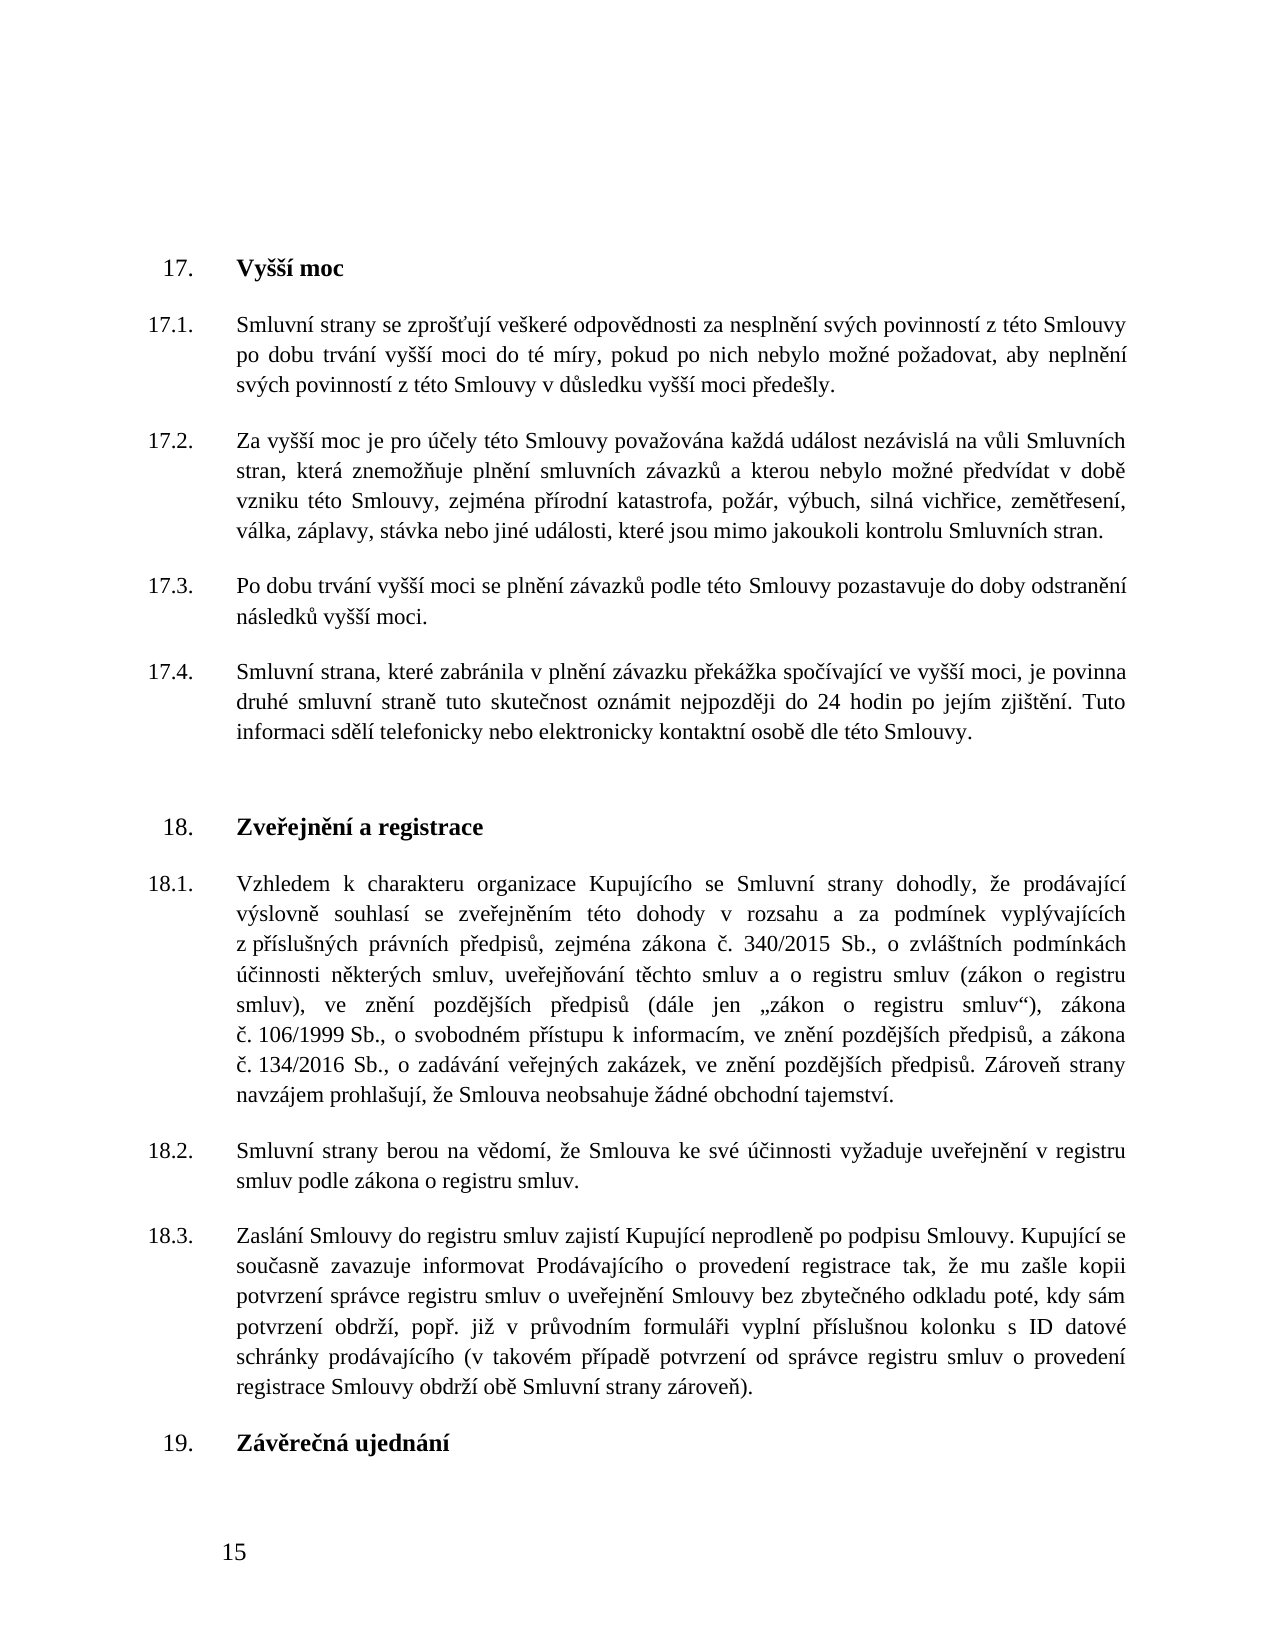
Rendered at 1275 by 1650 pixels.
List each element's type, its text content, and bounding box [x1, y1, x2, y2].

subtitle Za vyšší moc je pro účely této Smlouvy považována každá událost nezávislá na vůli Smluvních stran, která znemožňuje plnění smluvních závazků a kterou nebylo možné předvídat v době vzniku této Smlouvy, zejména přírodní katastrofa, požár, výbuch, silná vichřice, zemětřesení, válka, záplavy, stávka nebo jiné události, které jsou mimo jakoukoli kontrolu Smluvních stran. [148, 427, 1127, 544]
subtitle Smluvní strany se zprošťují veškeré odpovědnosti za nesplnění svých povinností z této Smlouvy po dobu trvání vyšší moci do té míry, pokud po nich nebylo možné požadovat, aby neplnění svých povinností z této Smlouvy v důsledku vyšší moci předešly. [148, 311, 1127, 398]
subtitle Vyšší moc [162, 253, 1127, 282]
subtitle Smluvní strana, které zabránila v plnění závazku překážka spočívající ve vyšší moci, je povinna druhé smluvní straně tuto skutečnost oznámit nejpozději do 24 hodin po jejím zjištění. Tuto informaci sdělí telefonicky nebo elektronicky kontaktní osobě dle této Smlouvy. [148, 658, 1127, 745]
subtitle Po dobu trvání vyšší moci se plnění závazků podle této Smlouvy pozastavuje do doby odstranění následků vyšší moci. [148, 572, 1127, 629]
subtitle Zaslání Smlouvy do registru smluv zajistí Kupující neprodleně po podpisu Smlouvy. Kupující se současně zavazuje informovat Prodávajícího o provedení registrace tak, že mu zašle kopii potvrzení správce registru smluv o uveřejnění Smlouvy bez zbytečného odkladu poté, kdy sám potvrzení obdrží, popř. již v průvodním formuláři vyplní příslušnou kolonku s ID datové schránky prodávajícího (v takovém případě potvrzení od správce registru smluv o provedení registrace Smlouvy obdrží obě Smluvní strany zároveň). [148, 1222, 1127, 1399]
subtitle Závěrečná ujednání [162, 1428, 1127, 1457]
subtitle Smluvní strany berou na vědomí, že Smlouva ke své účinnosti vyžaduje uveřejnění v registru smluv podle zákona o registru smluv. [148, 1137, 1127, 1193]
subtitle Vzhledem k charakteru organizace Kupujícího se Smluvní strany dohodly, že prodávající výslovně souhlasí se zveřejněním této dohody v rozsahu a za podmínek vyplývajících z příslušných právních předpisů, zejména zákona č. 340/2015 Sb., o zvláštních podmínkách účinnosti některých smluv, uveřejňování těchto smluv a o registru smluv (zákon o registru smluv), ve znění pozdějších předpisů (dále jen „zákon o registru smluv“), zákona č. 106/1999 Sb., o svobodném přístupu k informacím, ve znění pozdějších předpisů, a zákona č. 134/2016 Sb., o zadávání veřejných zakázek, ve znění pozdějších předpisů. Zároveň strany navzájem prohlašují, že Smlouva neobsahuje žádné obchodní tajemství. [148, 870, 1127, 1108]
subtitle Zveřejnění a registrace [162, 812, 1127, 841]
